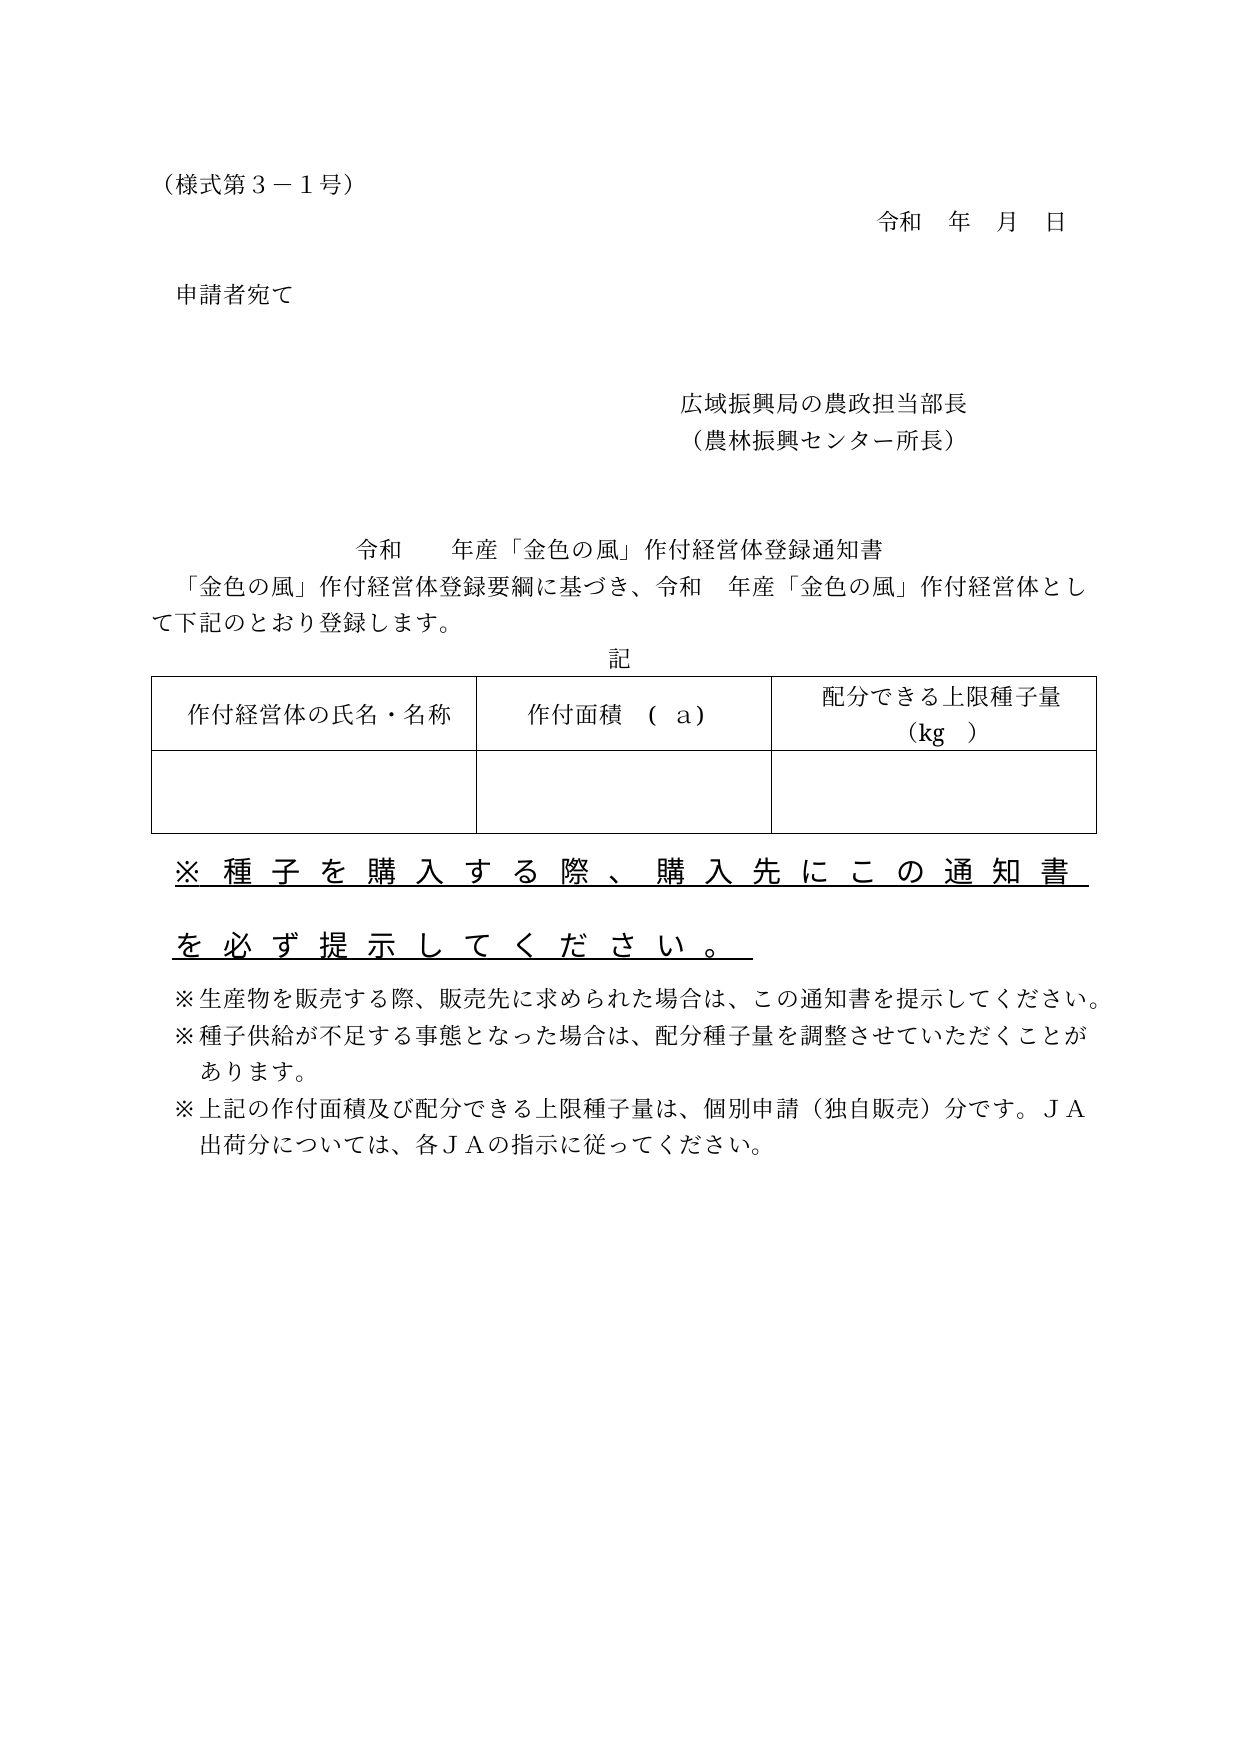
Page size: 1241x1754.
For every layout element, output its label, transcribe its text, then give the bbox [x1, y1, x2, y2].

text 申請者宛て [151, 275, 1089, 312]
text 記 [151, 640, 1089, 676]
text ※種子供給が不足する事態となった場合は、配分種子量を調整させていただくことがあります。 [172, 1016, 1089, 1089]
text 令和 年 月 日 [151, 202, 1068, 239]
text 「金色の風」作付経営体登録要綱に基づき、令和 年産「金色の風」作付経営体として下記のとおり登録します。 [151, 567, 1089, 640]
text ※生産物を販売する際、販売先に求められた場合は、この通知書を提示してください。 [172, 980, 1089, 1016]
text 令和 年産「金色の風」作付経営体登録通知書 [151, 530, 1089, 567]
text ※種子を購入する際、購入先にこの通知書を必ず提示してください。 [172, 834, 1089, 980]
text （様式第３－１号） [151, 166, 1089, 202]
table_header 配分できる上限種子量 （kg） [772, 677, 1096, 750]
text ※上記の作付面積及び配分できる上限種子量は、個別申請（独自販売）分です。ＪＡ出荷分については、各ＪＡの指示に従ってください。 [172, 1089, 1089, 1162]
table_header 作付経営体の氏名・名称 [152, 677, 476, 750]
table_cell [477, 751, 771, 833]
text 広域振興局の農政担当部長 [676, 384, 1089, 421]
table_cell [152, 751, 476, 833]
table_header 作付面積 (ａ) [477, 677, 771, 750]
table_cell [772, 751, 1096, 833]
text （農林振興センター所長） [676, 421, 1089, 457]
